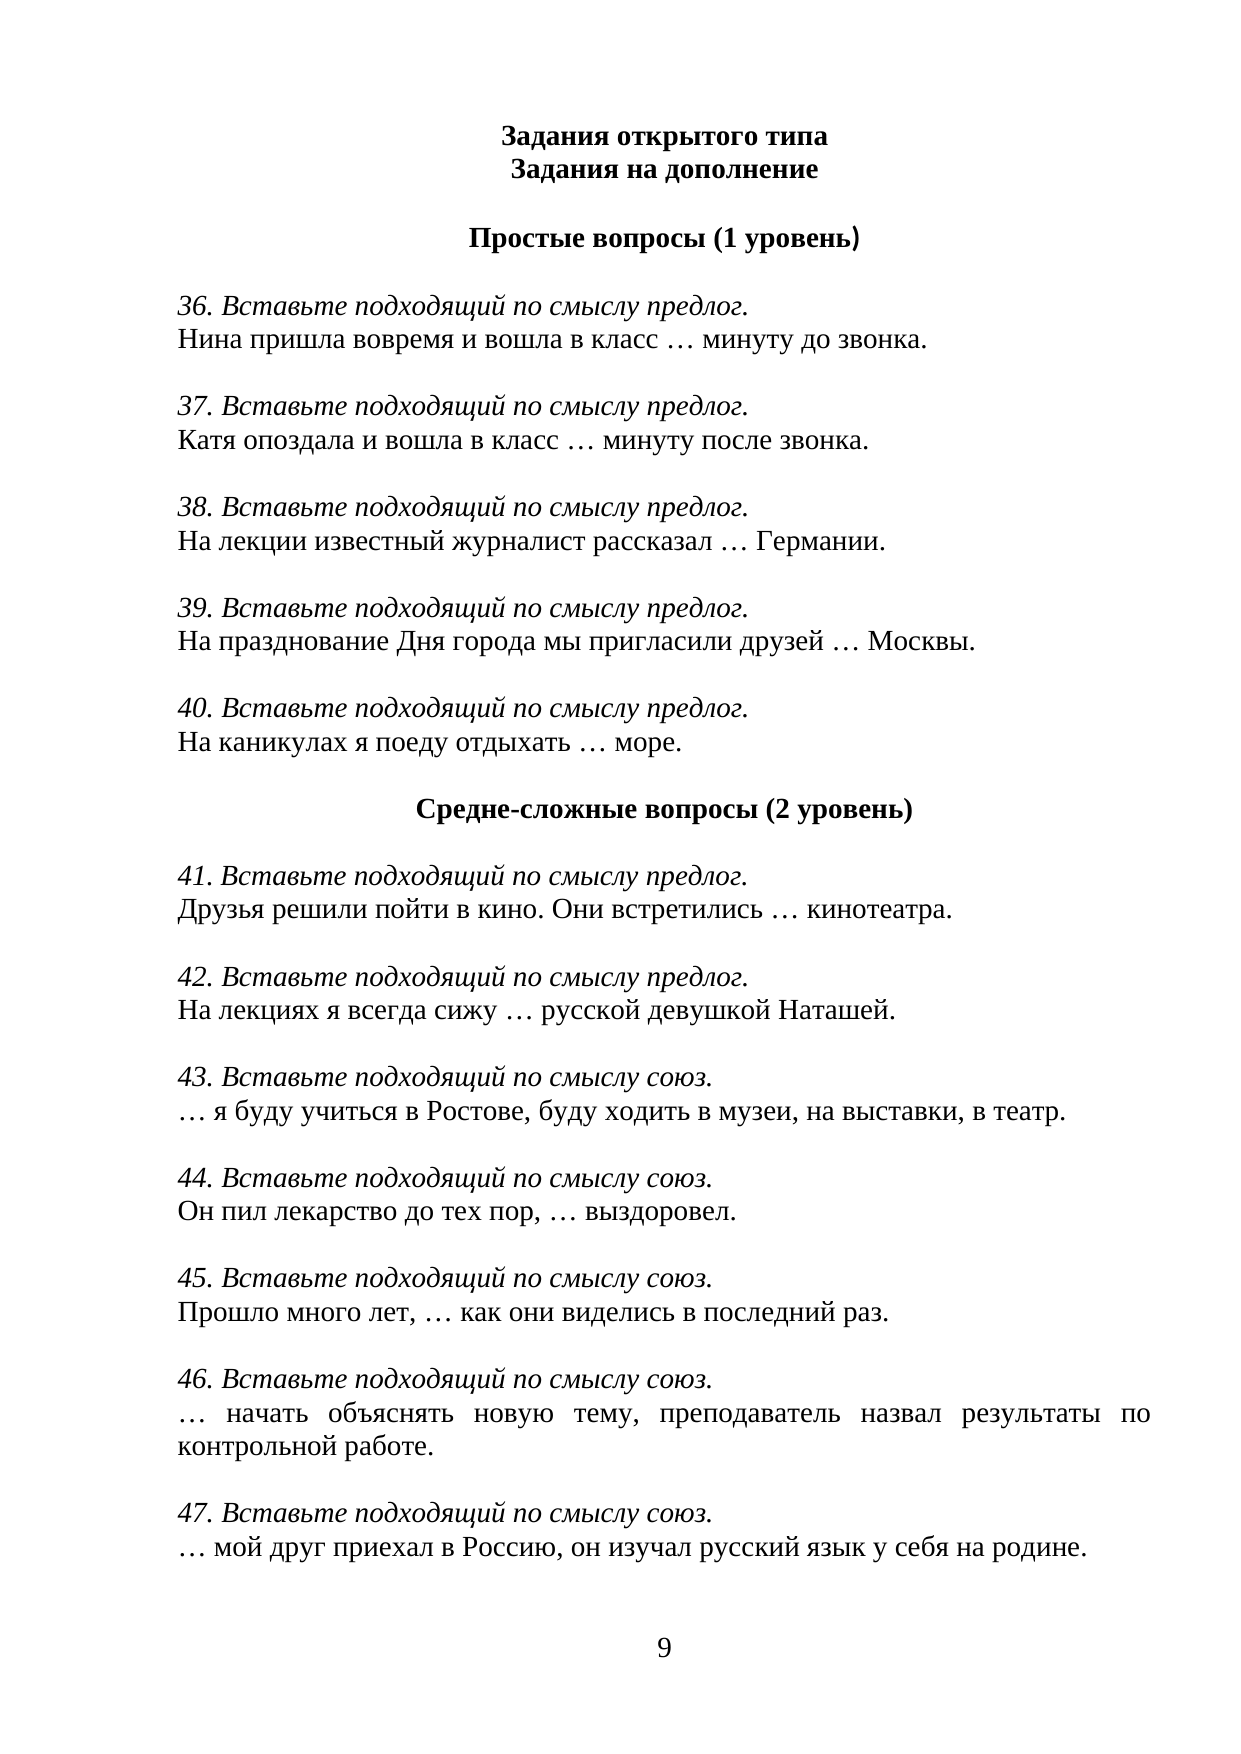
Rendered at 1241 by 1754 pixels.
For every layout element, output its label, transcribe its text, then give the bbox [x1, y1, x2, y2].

text 44. Вставьте подходящий по смыслу союз. [177, 1160, 1152, 1193]
text Средне-сложные вопросы (2 уровень) [177, 791, 1152, 824]
text Задания открытого типа [177, 118, 1152, 152]
text Он пил лекарство до тех пор, … выздоровел. [177, 1193, 1152, 1227]
text Друзья решили пойти в кино. Они встретились … кинотеатра. [177, 892, 1152, 925]
text 47. Вставьте подходящий по смыслу союз. [177, 1495, 1152, 1529]
text … мой друг приехал в Россию, он изучал русский язык у себя на родине. [177, 1529, 1152, 1562]
text Простые вопросы (1 уровень) [177, 219, 1152, 254]
text 36. Вставьте подходящий по смыслу предлог. [177, 288, 1152, 321]
text Нина пришла вовремя и вошла в класс … минуту до звонка. [177, 321, 1152, 355]
text 45. Вставьте подходящий по смыслу союз. [177, 1261, 1152, 1294]
text На лекции известный журналист рассказал … Германии. [177, 523, 1152, 556]
text … начать объяснять новую тему, преподаватель назвал результаты по контрольной работе. [177, 1395, 1152, 1462]
text 39. Вставьте подходящий по смыслу предлог. [177, 590, 1152, 623]
text 37. Вставьте подходящий по смыслу предлог. [177, 388, 1152, 422]
text Задания на дополнение [177, 152, 1152, 185]
text Прошло много лет, … как они виделись в последний раз. [177, 1294, 1152, 1328]
text 41. Вставьте подходящий по смыслу предлог. [177, 858, 1152, 892]
text На празднование Дня города мы пригласили друзей … Москвы. [177, 623, 1152, 657]
text 42. Вставьте подходящий по смыслу предлог. [177, 959, 1152, 992]
text 40. Вставьте подходящий по смыслу предлог. [177, 690, 1152, 724]
text 43. Вставьте подходящий по смыслу союз. [177, 1059, 1152, 1093]
text … я буду учиться в Ростове, буду ходить в музеи, на выставки, в театр. [177, 1093, 1152, 1126]
text 38. Вставьте подходящий по смыслу предлог. [177, 489, 1152, 523]
text На каникулах я поеду отдыхать … море. [177, 724, 1152, 757]
text На лекциях я всегда сижу … русской девушкой Наташей. [177, 992, 1152, 1026]
text 46. Вставьте подходящий по смыслу союз. [177, 1361, 1152, 1395]
text Катя опоздала и вошла в класс … минуту после звонка. [177, 422, 1152, 456]
